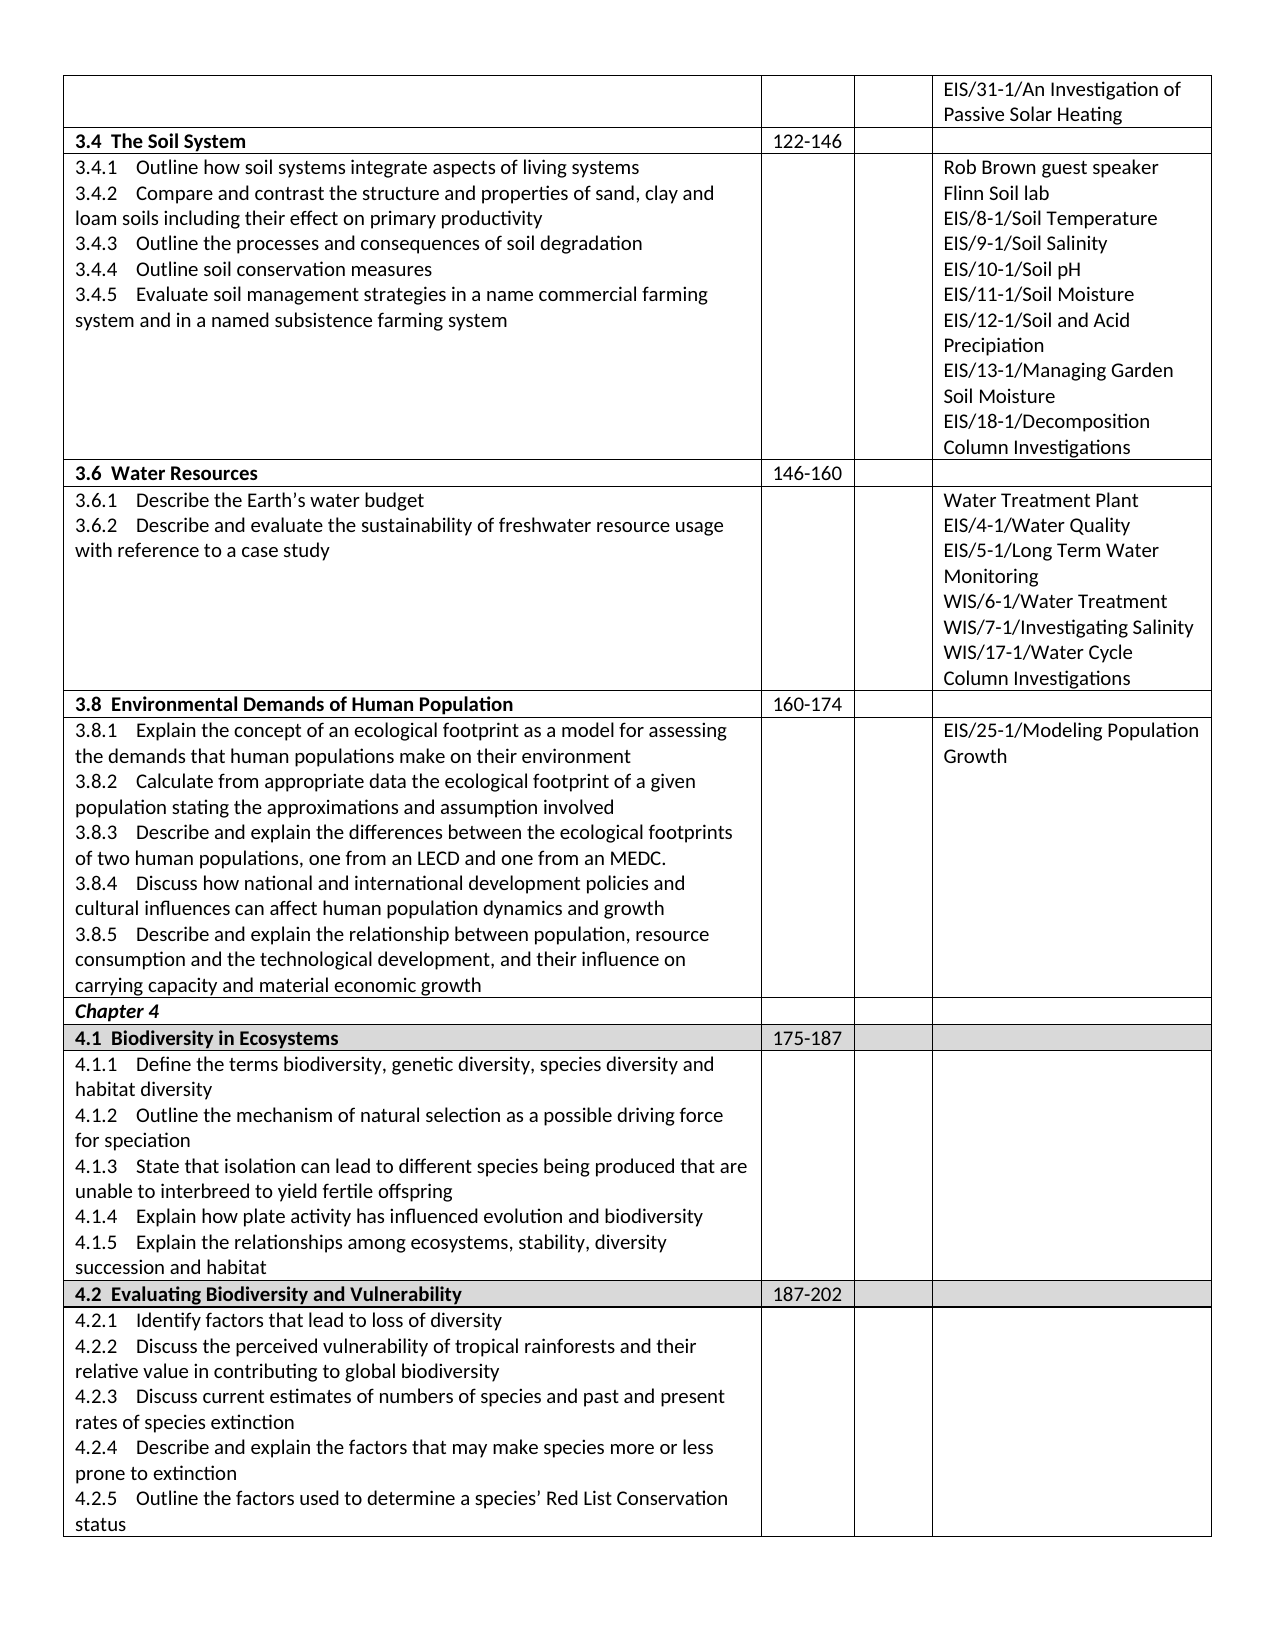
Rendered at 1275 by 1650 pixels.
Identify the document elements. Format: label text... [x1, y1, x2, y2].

table_cell [762, 487, 854, 690]
table_cell [762, 76, 854, 127]
table_cell [855, 1025, 932, 1050]
table_cell 3.4.1 Outline how soil systems integrate aspects of living systems 3.4.2 Compare and contrast the structure and properties of sand, clay and loam soils including their effect on primary productivity 3.4.3 Outline the processes and consequences of soil degradation 3.4.4 Outline soil conservation measures 3.4.5 Evaluate soil management strategies in a name commercial farming system and in a named subsistence farming system [64, 154, 761, 459]
table_cell [855, 154, 932, 459]
table_cell [933, 691, 1211, 717]
table_cell [933, 998, 1211, 1024]
table_cell [762, 998, 854, 1024]
table_cell Rob Brown guest speaker Flinn Soil lab EIS/8-1/Soil Temperature EIS/9-1/Soil Salinity EIS/10-1/Soil pH EIS/11-1/Soil Moisture EIS/12-1/Soil and Acid Precipiation EIS/13-1/Managing Garden Soil Moisture EIS/18-1/Decomposition Column Investigations [933, 154, 1211, 459]
table_cell [855, 128, 932, 153]
table_cell [933, 1051, 1211, 1280]
table_cell [855, 1051, 932, 1280]
table_cell [855, 1281, 932, 1306]
table_cell [855, 998, 932, 1024]
table_cell 122-146 [762, 128, 854, 153]
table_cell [933, 76, 1211, 127]
table_cell 4.2 Evaluating Biodiversity and Vulnerability [64, 1281, 761, 1306]
table_cell [933, 1308, 1211, 1536]
table_cell [933, 1025, 1211, 1050]
table_cell [933, 460, 1211, 486]
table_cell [64, 76, 761, 127]
table_cell 146-160 [762, 460, 854, 486]
table_cell 3.4 The Soil System [64, 128, 761, 153]
table_cell 4.1.1 Define the terms biodiversity, genetic diversity, species diversity and habitat diversity 4.1.2 Outline the mechanism of natural selection as a possible driving force for speciation 4.1.3 State that isolation can lead to different species being produced that are unable to interbreed to yield fertile offspring 4.1.4 Explain how plate activity has influenced evolution and biodiversity 4.1.5 Explain the relationships among ecosystems, stability, diversity succession and habitat [64, 1051, 761, 1280]
table_cell [855, 487, 932, 690]
table_cell 3.8.1 Explain the concept of an ecological footprint as a model for assessing the demands that human populations make on their environment 3.8.2 Calculate from appropriate data the ecological footprint of a given population stating the approximations and assumption involved 3.8.3 Describe and explain the differences between the ecological footprints of two human populations, one from an LECD and one from an MEDC. 3.8.4 Discuss how national and international development policies and cultural influences can affect human population dynamics and growth 3.8.5 Describe and explain the relationship between population, resource consumption and the technological development, and their influence on carrying capacity and material economic growth [64, 718, 761, 997]
table_cell [762, 718, 854, 997]
table_cell [855, 76, 932, 127]
table_cell [933, 1281, 1211, 1306]
table_cell Chapter 4 [64, 998, 761, 1024]
table_cell [855, 460, 932, 486]
table_cell EIS/25-1/Modeling Population Growth [933, 718, 1211, 997]
table_cell 3.6 Water Resources [64, 460, 761, 486]
table_cell 4.1 Biodiversity in Ecosystems [64, 1025, 761, 1050]
table_cell [762, 154, 854, 459]
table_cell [64, 1308, 761, 1536]
table_cell [855, 1308, 932, 1536]
table_cell [855, 718, 932, 997]
table_cell 3.8 Environmental Demands of Human Population [64, 691, 761, 717]
table_cell 3.6.1 Describe the Earth’s water budget 3.6.2 Describe and evaluate the sustainability of freshwater resource usage with reference to a case study [64, 487, 761, 690]
table_cell 187-202 [762, 1281, 854, 1306]
table_cell [855, 691, 932, 717]
table_cell [933, 128, 1211, 153]
table_cell [762, 1051, 854, 1280]
table_cell 160-174 [762, 691, 854, 717]
table_cell 175-187 [762, 1025, 854, 1050]
table_cell [762, 1308, 854, 1536]
table_cell Water Treatment Plant EIS/4-1/Water Quality EIS/5-1/Long Term Water Monitoring WIS/6-1/Water Treatment WIS/7-1/Investigating Salinity WIS/17-1/Water Cycle Column Investigations [933, 487, 1211, 690]
